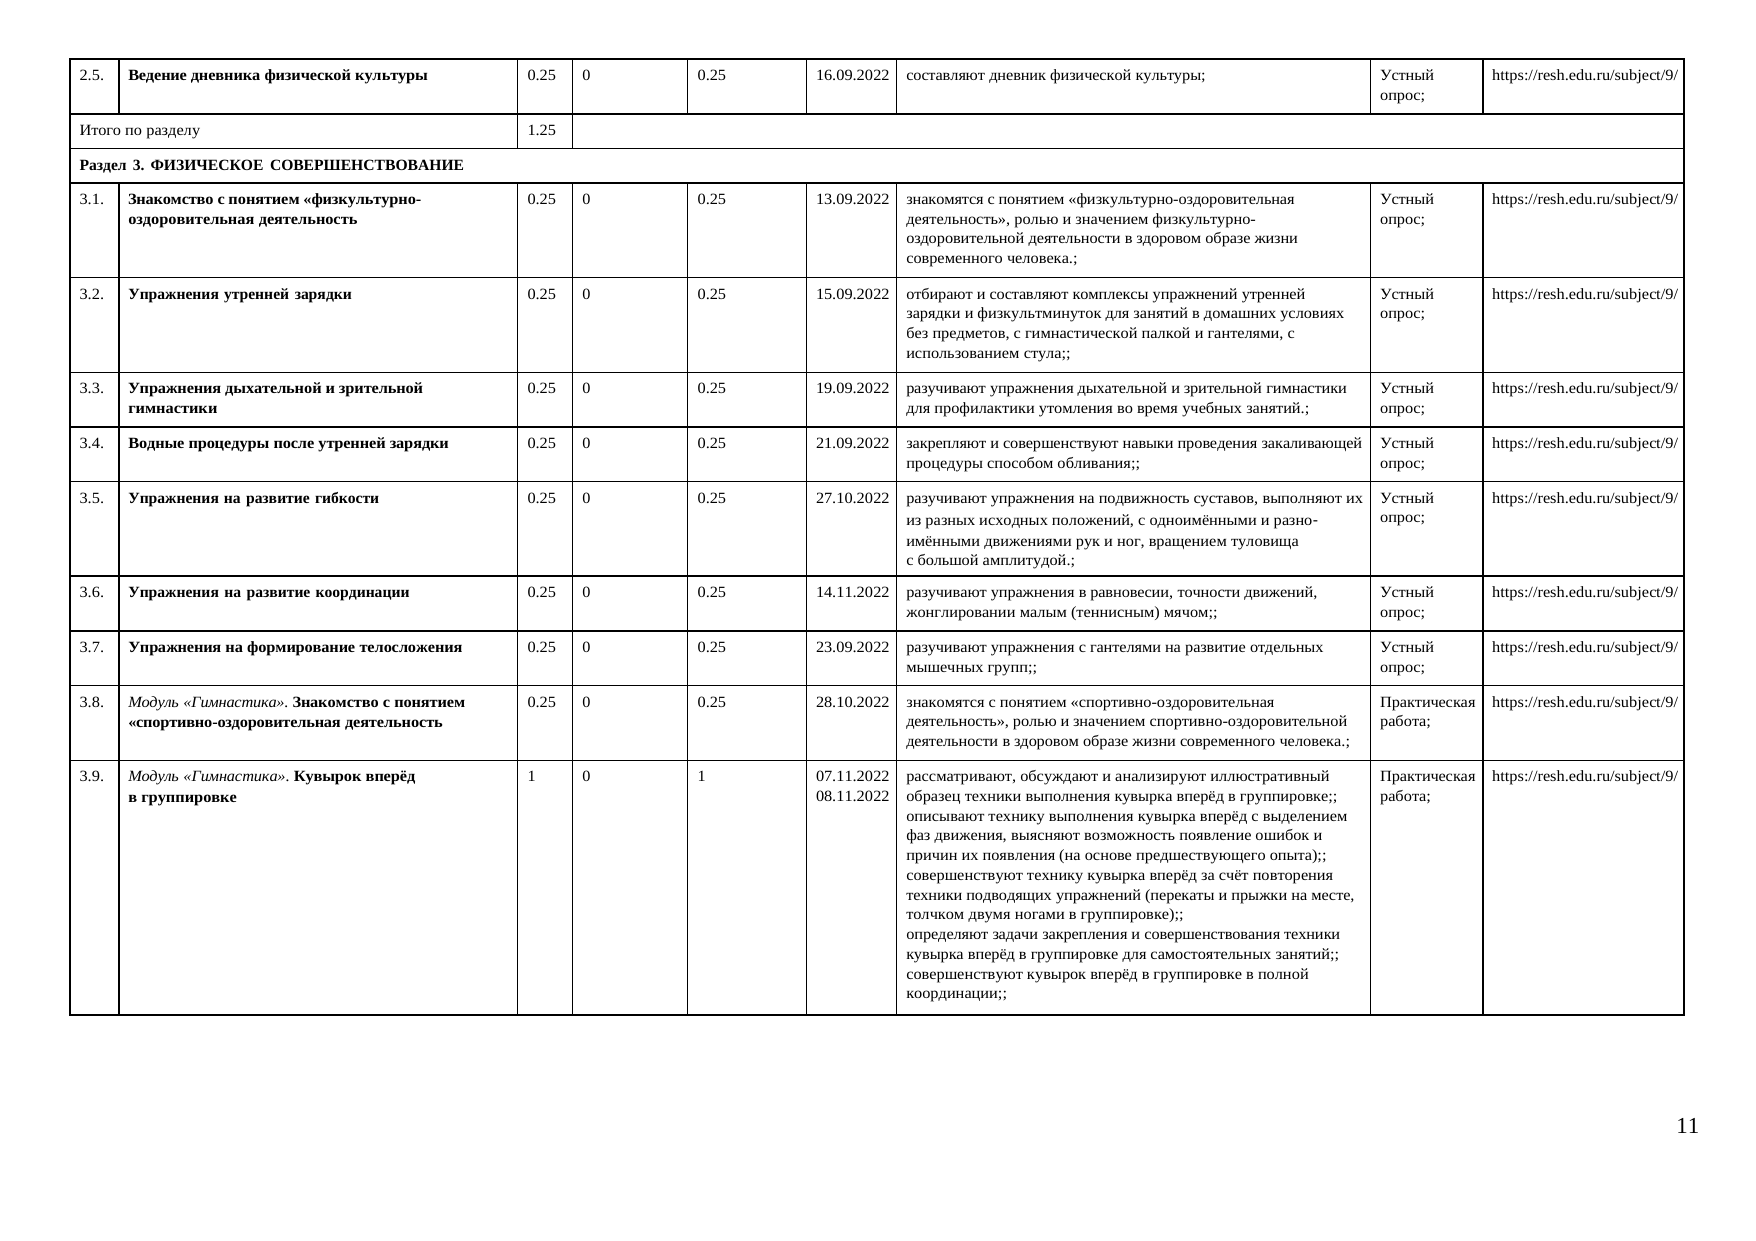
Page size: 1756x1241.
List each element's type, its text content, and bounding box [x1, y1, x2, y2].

table_cell 0.25 [688, 428, 806, 481]
table_header https://resh.edu.ru/subject/9/ [1484, 60, 1683, 113]
table_cell 3.1. [71, 184, 118, 277]
table_cell разучивают упражнения с гантелями на развитие отдельных мышечных групп;; [897, 632, 1370, 685]
table_cell 3.8. [71, 686, 118, 759]
table_header 0.25 [518, 60, 572, 113]
table_cell 3.7. [71, 632, 118, 685]
table_cell 27.10.2022 [807, 482, 896, 575]
table_cell Знакомство с понятием «физкультурно- оздоровительная деятельность [120, 184, 517, 277]
table_cell https://resh.edu.ru/subject/9/ [1484, 482, 1683, 575]
table_cell Упражнения на развитие гибкости [120, 482, 517, 575]
table_cell 0.25 [518, 632, 572, 685]
table_cell Упражнения дыхательной и зрительной гимнастики [120, 373, 517, 426]
table_cell 0.25 [518, 686, 572, 759]
table_cell 0 [573, 761, 687, 1014]
table_cell 0 [573, 184, 687, 277]
table_cell 3.4. [71, 428, 118, 481]
table_cell разучивают упражнения дыхательной и зрительной гимнастики для профилактики утомления во время учебных занятий.; [897, 373, 1370, 426]
table_cell Устный опрос; [1371, 632, 1482, 685]
table_cell 0.25 [518, 482, 572, 575]
table_cell 3.6. [71, 577, 118, 630]
table_cell 0.25 [688, 482, 806, 575]
table_cell знакомятся с понятием «спортивно-оздоровительная деятельность», ролью и значением спортивно-оздоровительной деятельности в здоровом образе жизни современного человека.; [897, 686, 1370, 759]
table_cell Устный опрос; [1371, 577, 1482, 630]
table_cell 19.09.2022 [807, 373, 896, 426]
table_cell Практическая работа; [1371, 686, 1482, 759]
table_cell Практическая работа; [1371, 761, 1482, 1014]
table_cell Водные процедуры после утренней зарядки [120, 428, 517, 481]
table_cell 3.5. [71, 482, 118, 575]
table_cell Устный опрос; [1371, 373, 1482, 426]
table_cell Упражнения на формирование телосложения [120, 632, 517, 685]
table_cell закрепляют и совершенствуют навыки проведения закаливающей процедуры способом обливания;; [897, 428, 1370, 481]
table_cell https://resh.edu.ru/subject/9/ [1484, 278, 1683, 371]
table_cell 1 [518, 761, 572, 1014]
table_cell Раздел 3. ФИЗИЧЕСКОЕ СОВЕРШЕНСТВОВАНИЕ [71, 149, 1683, 182]
table_cell 0 [573, 577, 687, 630]
table_cell разучивают упражнения в равновесии, точности движений, жонглировании малым (теннисным) мячом;; [897, 577, 1370, 630]
table_cell рассматривают, обсуждают и анализируют иллюстративный образец техники выполнения кувырка вперёд в группировке;; описывают технику выполнения кувырка вперёд с выделением фаз движения, выясняют возможность появление ошибок и причин их появления (на основе предшествующего опыта);; совершенствуют технику кувырка вперёд за счёт повторения техники подводящих упражнений (перекаты и прыжки на месте, толчком двумя ногами в группировке);; определяют задачи закрепления и совершенствования техники кувырка вперёд в группировке для самостоятельных занятий;; совершенствуют кувырок вперёд в группировке в полной координации;; [897, 761, 1370, 1014]
table_cell отбирают и составляют комплексы упражнений утренней зарядки и физкультминуток для занятий в домашних условиях без предметов, с гимнастической палкой и гантелями, с использованием стула;; [897, 278, 1370, 371]
table_cell 3.3. [71, 373, 118, 426]
table_cell Устный опрос; [1371, 482, 1482, 575]
table_cell https://resh.edu.ru/subject/9/ [1484, 428, 1683, 481]
table_cell Модуль «Гимнастика». Знакомство с понятием «спортивно-оздоровительная деятельность [120, 686, 517, 759]
table_cell https://resh.edu.ru/subject/9/ [1484, 577, 1683, 630]
table_cell 0.25 [688, 686, 806, 759]
table_header составляют дневник физической культуры; [897, 60, 1370, 113]
table_cell Устный опрос; [1371, 428, 1482, 481]
table_cell 07.11.2022 08.11.2022 [807, 761, 896, 1014]
table_cell 0.25 [688, 278, 806, 371]
table_cell 0 [573, 632, 687, 685]
table_cell 0.25 [688, 632, 806, 685]
table_cell 0.25 [518, 278, 572, 371]
table_cell Упражнения на развитие координации [120, 577, 517, 630]
table_cell 0.25 [518, 373, 572, 426]
table_cell 0.25 [688, 184, 806, 277]
table_cell https://resh.edu.ru/subject/9/ [1484, 373, 1683, 426]
table_cell 21.09.2022 [807, 428, 896, 481]
table_cell 0.25 [518, 577, 572, 630]
table_header Ведение дневника физической культуры [120, 60, 517, 113]
table_cell 0 [573, 373, 687, 426]
table_cell 0.25 [688, 577, 806, 630]
table_cell 0.25 [688, 373, 806, 426]
table_cell Модуль «Гимнастика». Кувырок вперёд в группировке [120, 761, 517, 1014]
table_cell 0 [573, 428, 687, 481]
table_cell разучивают упражнения на подвижность суставов, выполняют их из разных исходных положений, с одноимёнными и разно- имёнными движениями рук и ног, вращением туловища с большой амплитудой.; [897, 482, 1370, 575]
table_cell 0 [573, 278, 687, 371]
table_cell 1.25 [518, 115, 572, 148]
table_cell https://resh.edu.ru/subject/9/ [1484, 686, 1683, 759]
table_header 0.25 [688, 60, 806, 113]
table_cell https://resh.edu.ru/subject/9/ [1484, 184, 1683, 277]
table_cell 14.11.2022 [807, 577, 896, 630]
table_header 0 [573, 60, 687, 113]
table_cell Итого по разделу [71, 115, 517, 148]
table_cell 28.10.2022 [807, 686, 896, 759]
table_cell 0 [573, 482, 687, 575]
table_cell 13.09.2022 [807, 184, 896, 277]
table_cell Устный опрос; [1371, 278, 1482, 371]
table_cell Упражнения утренней зарядки [120, 278, 517, 371]
table_cell 3.2. [71, 278, 118, 371]
table_cell 0 [573, 686, 687, 759]
table_cell 15.09.2022 [807, 278, 896, 371]
table_cell 0.25 [518, 428, 572, 481]
table_cell 0.25 [518, 184, 572, 277]
table_cell https://resh.edu.ru/subject/9/ [1484, 761, 1683, 1014]
table_cell Устный опрос; [1371, 184, 1482, 277]
table_cell 1 [688, 761, 806, 1014]
table_header 16.09.2022 [807, 60, 896, 113]
table_header Устный опрос; [1371, 60, 1482, 113]
table_cell знакомятся с понятием «физкультурно-оздоровительная деятельность», ролью и значением физкультурно- оздоровительной деятельности в здоровом образе жизни современного человека.; [897, 184, 1370, 277]
table_cell https://resh.edu.ru/subject/9/ [1484, 632, 1683, 685]
table_cell 3.9. [71, 761, 118, 1014]
table_cell [573, 115, 1683, 148]
table_header 2.5. [71, 60, 118, 113]
table_cell 23.09.2022 [807, 632, 896, 685]
